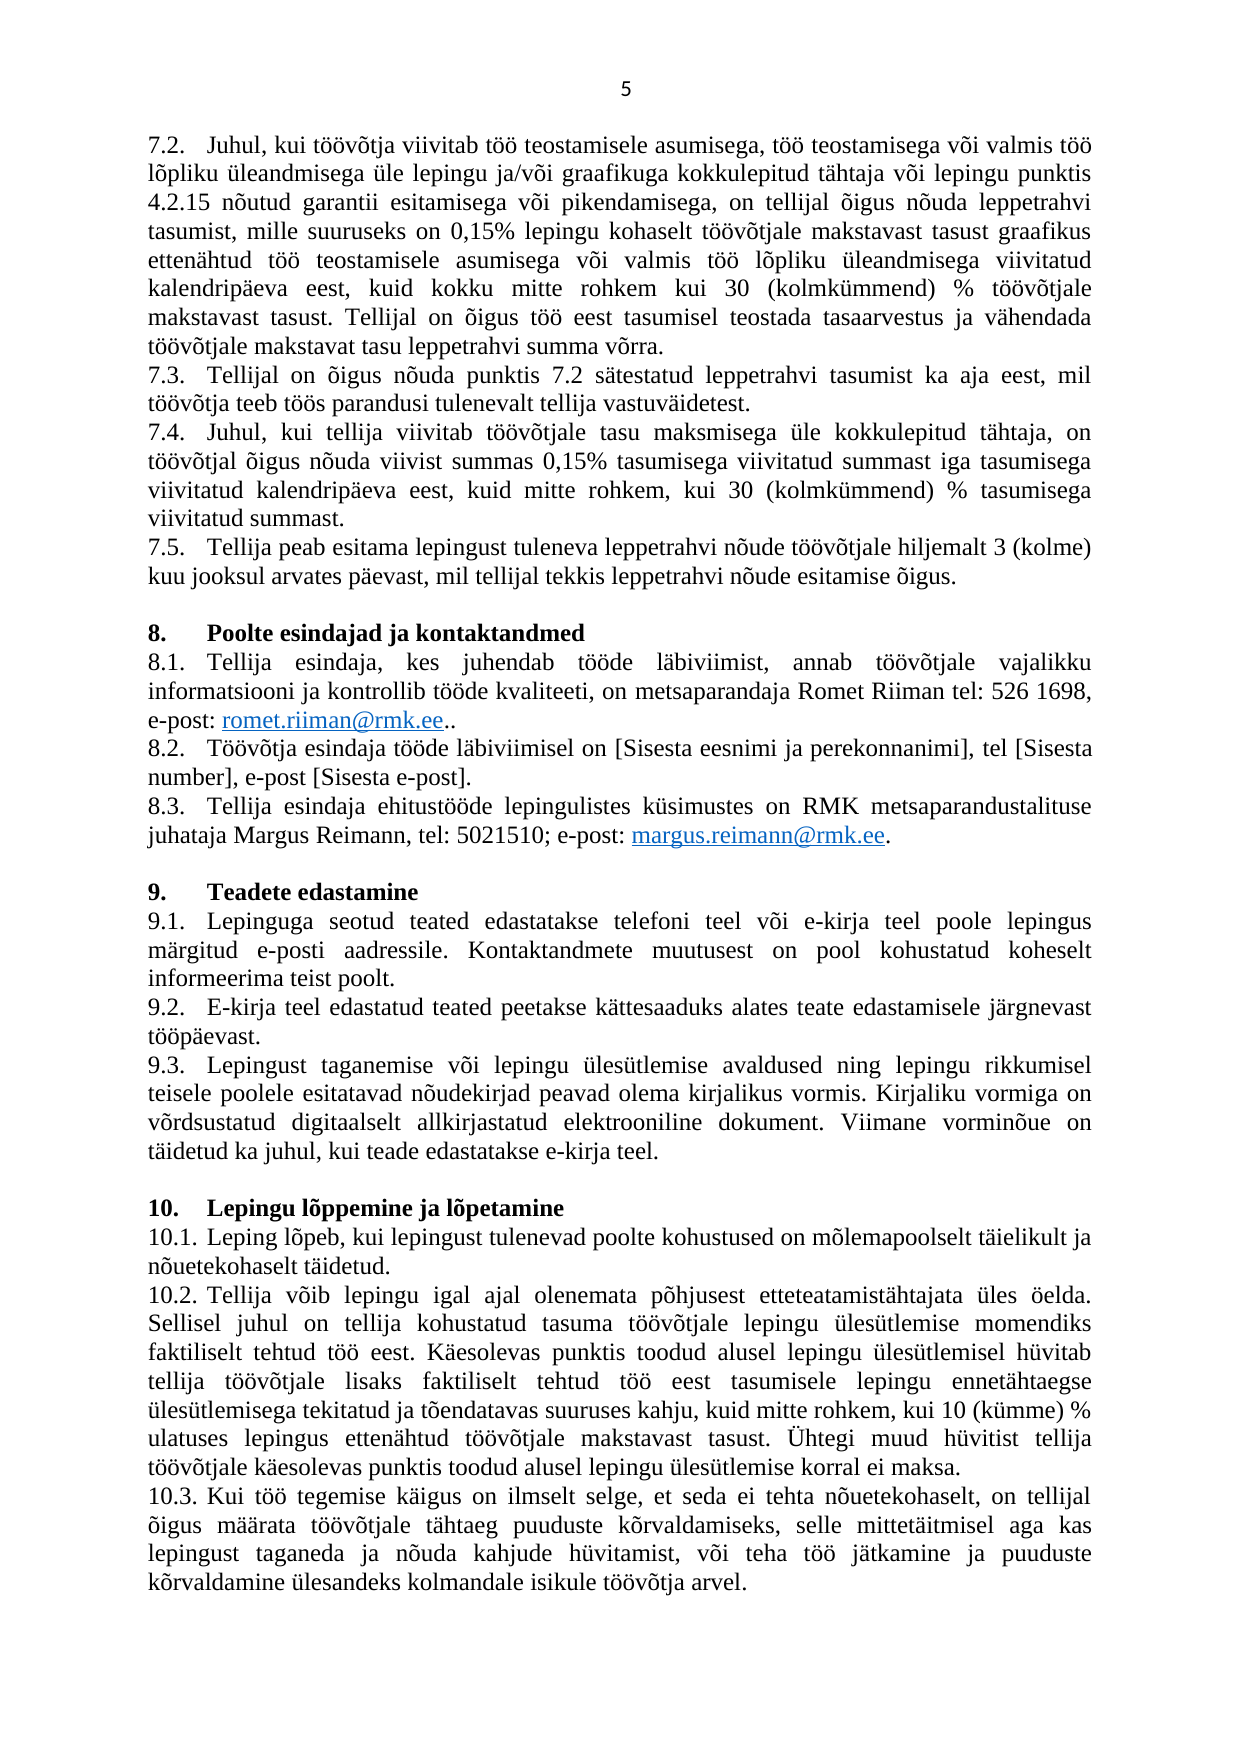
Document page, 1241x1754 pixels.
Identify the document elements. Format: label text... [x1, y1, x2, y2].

text Poolte esindajad ja kontaktandmed [148, 618, 1093, 647]
text Juhul, kui tellija viivitab töövõtjale tasu maksmisega üle kokkulepitud tähtaja, on töövõtjal õigus nõuda viivist summas 0,15% tasumisega viivitatud summast iga tasumisega viivitatud kalendripäeva eest, kuid mitte rohkem, kui 30 (kolmkümmend) % tasumisega viivitatud summast. [148, 417, 1093, 532]
text Lepingu lõppemine ja lõpetamine [148, 1193, 1093, 1222]
text Tellija võib lepingu igal ajal olenemata põhjusest etteteatamistähtajata üles öelda. Sellisel juhul on tellija kohustatud tasuma töövõtjale lepingu ülesütlemise momendiks faktiliselt tehtud töö eest. Käesolevas punktis toodud alusel lepingu ülesütlemisel hüvitab tellija töövõtjale lisaks faktiliselt tehtud töö eest tasumisele lepingu ennetähtaegse ülesütlemisega tekitatud ja tõendatavas suuruses kahju, kuid mitte rohkem, kui 10 (kümme) % ulatuses lepingus ettenähtud töövõtjale makstavast tasust. Ühtegi muud hüvitist tellija töövõtjale käesolevas punktis toodud alusel lepingu ülesütlemise korral ei maksa. [148, 1280, 1093, 1481]
text Lepingust taganemise või lepingu ülesütlemise avaldused ning lepingu rikkumisel teisele poolele esitatavad nõudekirjad peavad olema kirjalikus vormis. Kirjaliku vormiga on võrdsustatud digitaalselt allkirjastatud elektrooniline dokument. Viimane vorminõue on täidetud ka juhul, kui teade edastatakse e-kirja teel. [148, 1050, 1093, 1165]
text Leping lõpeb, kui lepingust tulenevad poolte kohustused on mõlemapoolselt täielikult ja nõuetekohaselt täidetud. [148, 1222, 1093, 1280]
text Töövõtja esindaja tööde läbiviimisel on tel , e-post [148, 733, 1093, 791]
text Kui töö tegemise käigus on ilmselt selge, et seda ei tehta nõuetekohaselt, on tellijal õigus määrata töövõtjale tähtaeg puuduste kõrvaldamiseks, selle mittetäitmisel aga kas lepingust taganeda ja nõuda kahjude hüvitamist, või teha töö jätkamine ja puuduste kõrvaldamine ülesandeks kolmandale isikule töövõtja arvel. [148, 1481, 1093, 1596]
text Tellija esindaja, kes juhendab tööde läbiviimist, annab töövõtjale vajalikku informatsiooni ja kontrollib tööde kvaliteeti, on metsaparandaja Romet Riiman tel: 526 1698, e-post: romet.riiman@rmk.ee.. [148, 647, 1093, 733]
text Tellijal on õigus nõuda punktis 7.2 sätestatud leppetrahvi tasumist ka aja eest, mil töövõtja teeb töös parandusi tulenevalt tellija vastuväidetest. [148, 360, 1093, 417]
text E-kirja teel edastatud teated peetakse kättesaaduks alates teate edastamisele järgnevast tööpäevast. [148, 992, 1093, 1050]
text Juhul, kui töövõtja viivitab töö teostamisele asumisega, töö teostamisega või valmis töö lõpliku üleandmisega üle lepingu ja/või graafikuga kokkulepitud tähtaja või lepingu punktis 4.2.15 nõutud garantii esitamisega või pikendamisega, on tellijal õigus nõuda leppetrahvi tasumist, mille suuruseks on 0,15% lepingu kohaselt töövõtjale makstavast tasust graafikus ettenähtud töö teostamisele asumisega või valmis töö lõpliku üleandmisega viivitatud kalendripäeva eest, kuid kokku mitte rohkem kui 30 (kolmkümmend) % töövõtjale makstavast tasust. Tellijal on õigus töö eest tasumisel teostada tasaarvestus ja vähendada töövõtjale makstavat tasu leppetrahvi summa võrra. [148, 130, 1093, 360]
text Tellija esindaja ehitustööde lepingulistes küsimustes on RMK metsaparandustalituse juhataja Margus Reimann, tel: 5021510; e-post: margus.reimann@rmk.ee. [148, 791, 1093, 848]
text Teadete edastamine [148, 877, 1093, 906]
text Tellija peab esitama lepingust tuleneva leppetrahvi nõude töövõtjale hiljemalt 3 (kolme) kuu jooksul arvates päevast, mil tellijal tekkis leppetrahvi nõude esitamise õigus. [148, 532, 1093, 590]
text Lepinguga seotud teated edastatakse telefoni teel või e-kirja teel poole lepingus märgitud e-posti aadressile. Kontaktandmete muutusest on pool kohustatud koheselt informeerima teist poolt. [148, 906, 1093, 992]
